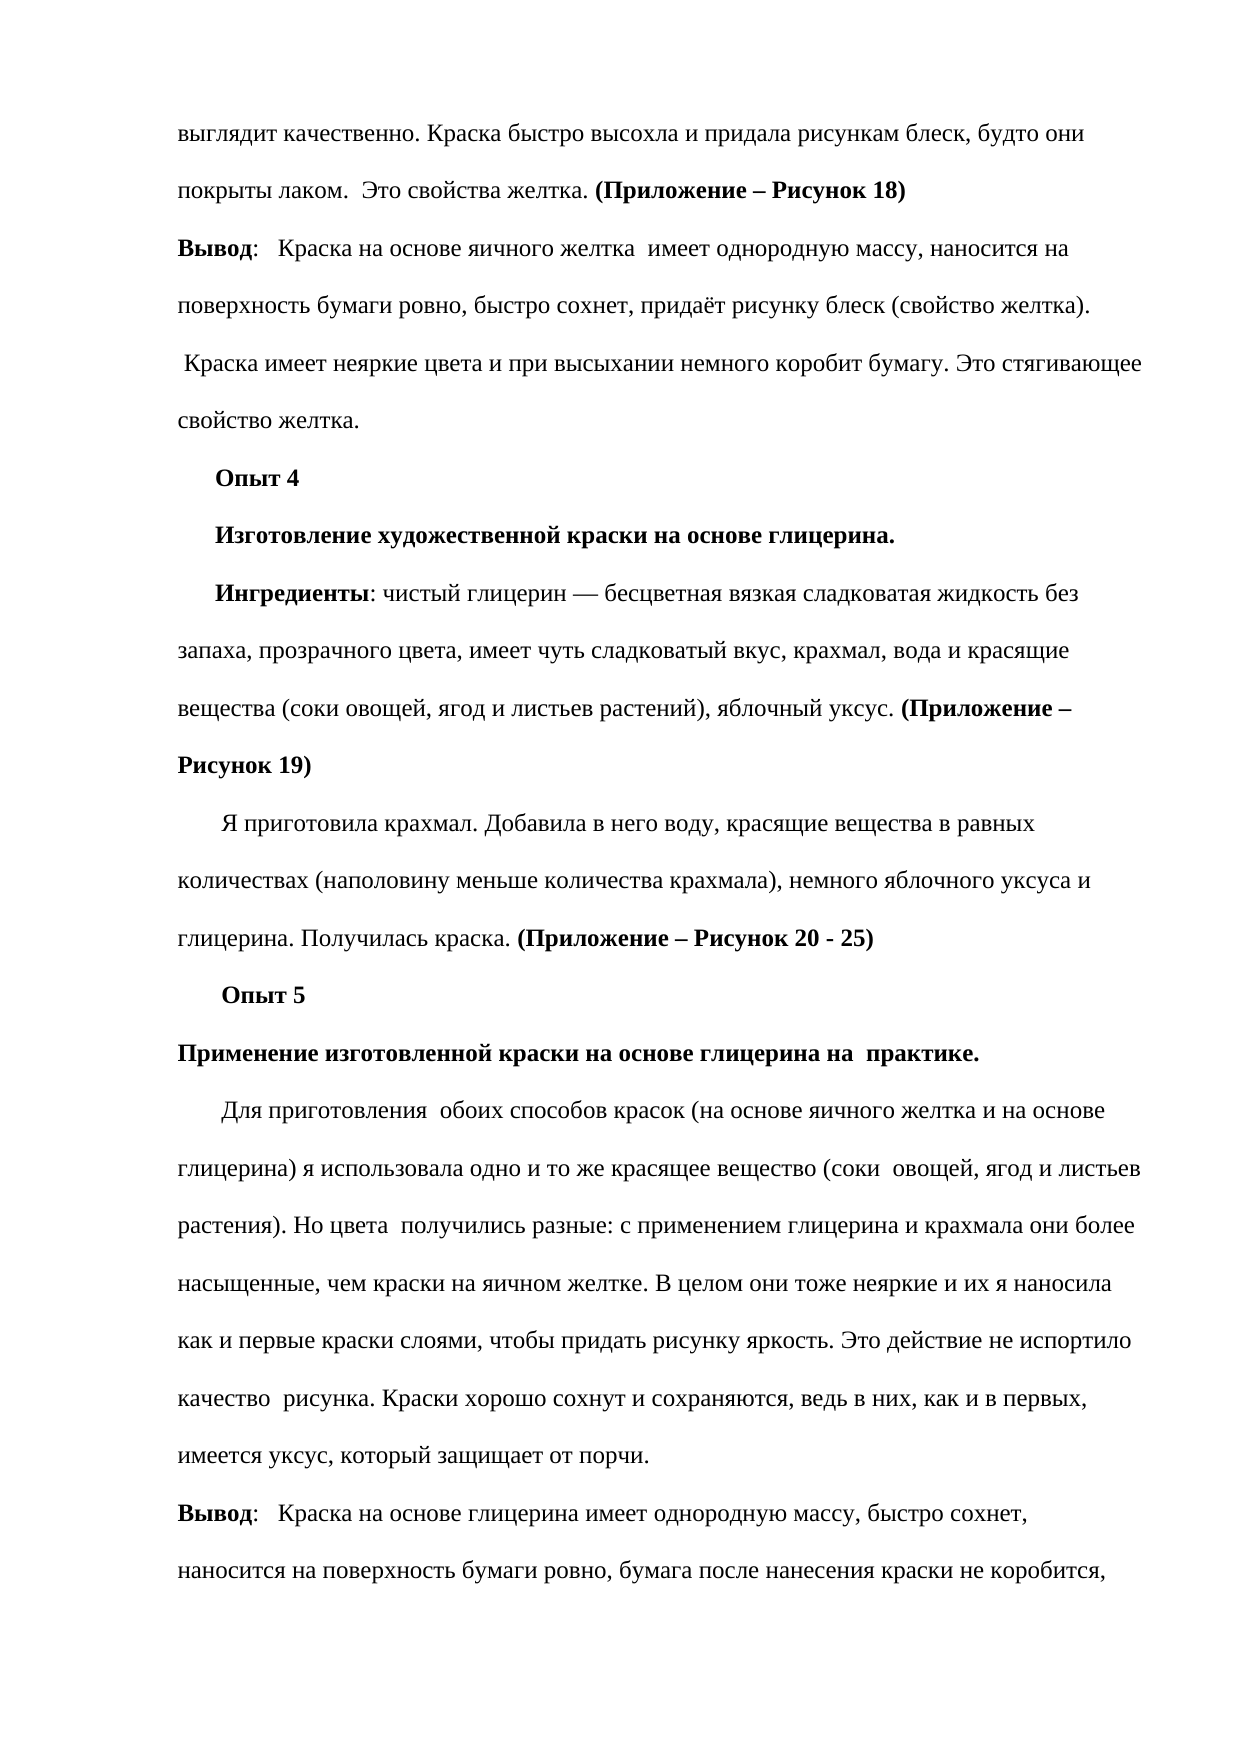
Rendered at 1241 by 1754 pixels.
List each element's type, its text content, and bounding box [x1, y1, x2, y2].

text Опыт 4 [177, 463, 1152, 492]
text поверхность бумаги ровно, быстро сохнет, придаёт рисунку блеск (свойство желтка). [177, 291, 1152, 319]
text качество рисунка. Краски хорошо сохнут и сохраняются, ведь в них, как и в первых, [177, 1383, 1152, 1412]
text запаха, прозрачного цвета, имеет чуть сладковатый вкус, крахмал, вода и красящие [177, 636, 1152, 664]
text Применение изготовленной краски на основе глицерина на практике. [177, 1038, 1152, 1067]
text как и первые краски слоями, чтобы придать рисунку яркость. Это действие не испортило [177, 1326, 1152, 1354]
text количествах (наполовину меньше количества крахмала), немного яблочного уксуса и [177, 866, 1152, 894]
text Краска имеет неяркие цвета и при высыхании немного коробит бумагу. Это стягивающее [177, 348, 1152, 377]
text насыщенные, чем краски на яичном желтке. В целом они тоже неяркие и их я наносила [177, 1268, 1152, 1297]
text Вывод: Краска на основе яичного желтка имеет однородную массу, наносится на [177, 204, 1152, 262]
text наносится на поверхность бумаги ровно, бумага после нанесения краски не коробится, [177, 1556, 1152, 1584]
text глицерина. Получилась краска. (Приложение – Рисунок 20 - 25) [177, 923, 1152, 952]
text вещества (соки овощей, ягод и листьев растений), яблочный уксус. (Приложение – [177, 693, 1152, 722]
text глицерина) я использовала одно и то же красящее вещество (соки овощей, ягод и листьев [177, 1153, 1152, 1182]
text Для приготовления обоих способов красок (на основе яичного желтка и на основе [177, 1096, 1152, 1124]
text выглядит качественно. Краска быстро высохла и придала рисункам блеск, будто они [177, 118, 1152, 147]
text Опыт 5 [177, 981, 1152, 1009]
text свойство желтка. [177, 406, 1152, 434]
text Ингредиенты: чистый глицерин — бесцветная вязкая сладковатая жидкость без [177, 578, 1152, 607]
text Изготовление художественной краски на основе глицерина. [177, 521, 1152, 549]
text имеется уксус, который защищает от порчи. [177, 1441, 1152, 1469]
text растения). Но цвета получились разные: с применением глицерина и крахмала они более [177, 1211, 1152, 1239]
text покрыты лаком. Это свойства желтка. (Приложение – Рисунок 18) [177, 176, 1152, 204]
text Вывод: Краска на основе глицерина имеет однородную массу, быстро сохнет, [177, 1498, 1152, 1527]
text Рисунок 19) [177, 751, 1152, 779]
text Я приготовила крахмал. Добавила в него воду, красящие вещества в равных [177, 808, 1152, 837]
